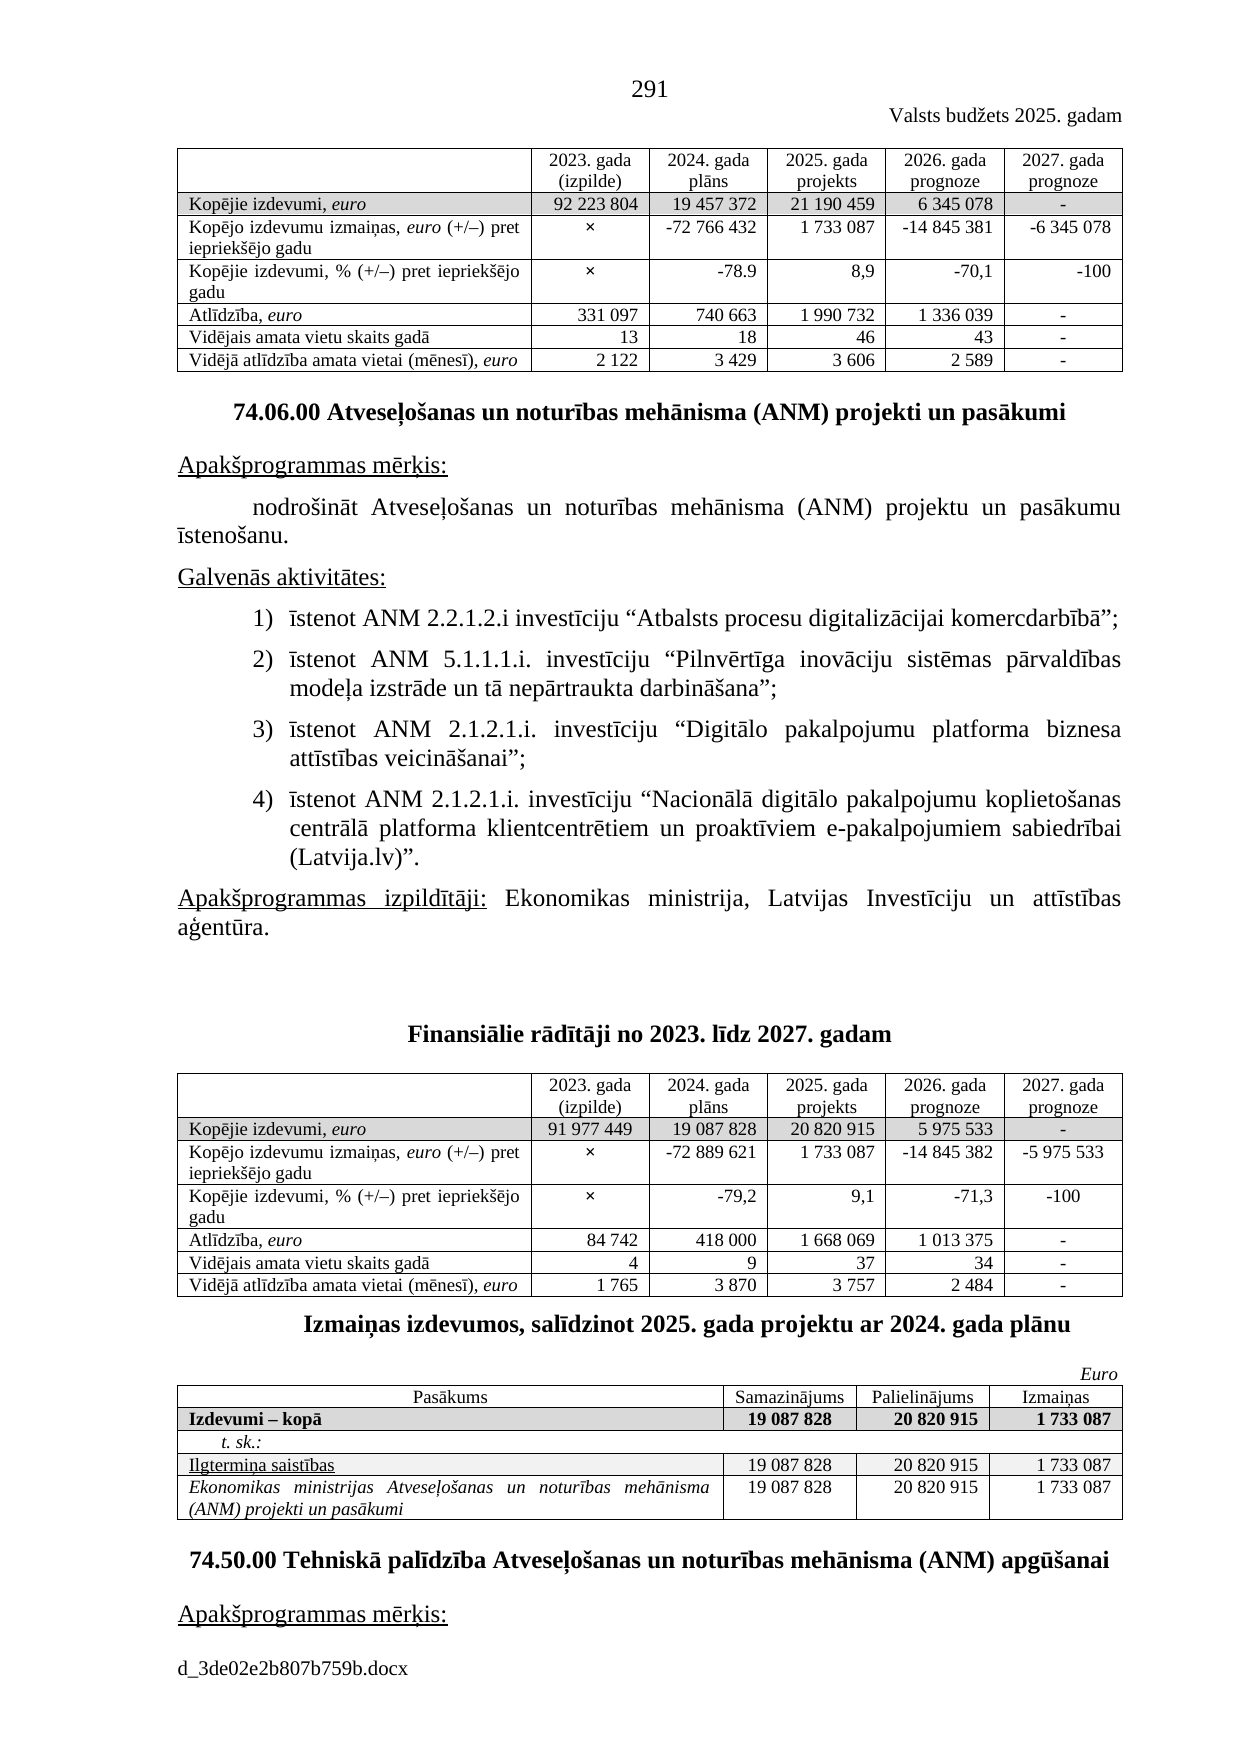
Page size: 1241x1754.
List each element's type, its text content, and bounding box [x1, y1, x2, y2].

list īstenot ANM 5.1.1.1.i. investīciju “Pilnvērtīga inovāciju sistēmas pārvaldības modeļa izstrāde un tā nepārtraukta darbināšana”; [252, 644, 1122, 702]
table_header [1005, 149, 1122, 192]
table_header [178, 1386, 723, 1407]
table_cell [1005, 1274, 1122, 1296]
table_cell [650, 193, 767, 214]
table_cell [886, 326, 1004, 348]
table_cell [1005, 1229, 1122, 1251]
text Apakšprogrammas izpildītāji: Ekonomikas ministrija, Latvijas Investīciju un attīstības aģentūra. [177, 883, 1122, 940]
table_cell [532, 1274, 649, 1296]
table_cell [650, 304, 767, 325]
text Finansiālie rādītāji no 2023. līdz 2027. gadam [177, 1019, 1122, 1048]
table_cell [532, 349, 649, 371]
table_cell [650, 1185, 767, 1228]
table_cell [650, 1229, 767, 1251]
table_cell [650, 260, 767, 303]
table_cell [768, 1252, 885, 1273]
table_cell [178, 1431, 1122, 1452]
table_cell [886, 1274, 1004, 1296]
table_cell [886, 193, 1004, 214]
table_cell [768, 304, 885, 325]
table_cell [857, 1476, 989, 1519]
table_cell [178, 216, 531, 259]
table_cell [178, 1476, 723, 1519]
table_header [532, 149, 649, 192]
list īstenot ANM 2.2.1.2.i investīciju “Atbalsts procesu digitalizācijai komercdarbībā”; [252, 603, 1122, 632]
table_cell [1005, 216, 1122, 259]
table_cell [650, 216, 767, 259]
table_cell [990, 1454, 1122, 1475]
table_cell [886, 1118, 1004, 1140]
text nodrošināt Atveseļošanas un noturības mehānisma (ANM) projektu un pasākumu īstenošanu. [177, 492, 1122, 549]
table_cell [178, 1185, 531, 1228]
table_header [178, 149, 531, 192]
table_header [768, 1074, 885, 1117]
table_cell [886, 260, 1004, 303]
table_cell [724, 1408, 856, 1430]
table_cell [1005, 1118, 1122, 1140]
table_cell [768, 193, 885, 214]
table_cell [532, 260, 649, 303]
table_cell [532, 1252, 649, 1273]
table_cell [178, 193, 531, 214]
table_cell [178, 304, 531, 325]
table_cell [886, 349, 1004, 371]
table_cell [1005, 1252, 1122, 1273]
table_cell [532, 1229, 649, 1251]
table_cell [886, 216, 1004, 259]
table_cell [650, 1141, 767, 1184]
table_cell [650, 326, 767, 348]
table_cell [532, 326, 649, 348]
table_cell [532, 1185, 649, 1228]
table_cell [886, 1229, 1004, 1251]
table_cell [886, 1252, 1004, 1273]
list īstenot ANM 2.1.2.1.i. investīciju “Digitālo pakalpojumu platforma biznesa attīstības veicināšanai”; [252, 714, 1122, 772]
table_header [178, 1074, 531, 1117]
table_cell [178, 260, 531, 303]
text Euro [1002, 1363, 1122, 1385]
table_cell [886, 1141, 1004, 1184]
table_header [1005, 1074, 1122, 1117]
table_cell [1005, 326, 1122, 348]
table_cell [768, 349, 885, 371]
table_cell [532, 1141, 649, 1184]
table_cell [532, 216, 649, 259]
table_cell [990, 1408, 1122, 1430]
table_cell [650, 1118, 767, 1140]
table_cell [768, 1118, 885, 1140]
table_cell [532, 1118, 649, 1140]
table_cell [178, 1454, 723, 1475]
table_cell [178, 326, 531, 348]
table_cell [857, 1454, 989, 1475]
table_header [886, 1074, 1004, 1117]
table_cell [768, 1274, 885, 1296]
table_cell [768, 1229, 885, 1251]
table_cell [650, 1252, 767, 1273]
text Galvenās aktivitātes: [177, 562, 1122, 590]
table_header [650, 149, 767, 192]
list īstenot ANM 2.1.2.1.i. investīciju “Nacionālā digitālo pakalpojumu koplietošanas centrālā platforma klientcentrētiem un proaktīviem e-pakalpojumiem sabiedrībai (Latvija.lv)”. [252, 784, 1122, 870]
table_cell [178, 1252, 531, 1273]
text Apakšprogrammas mērķis: [177, 450, 1122, 479]
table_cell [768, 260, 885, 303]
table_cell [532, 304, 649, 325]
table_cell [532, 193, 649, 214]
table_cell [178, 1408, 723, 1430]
list Apakšprogrammas mērķis: [177, 1599, 1122, 1628]
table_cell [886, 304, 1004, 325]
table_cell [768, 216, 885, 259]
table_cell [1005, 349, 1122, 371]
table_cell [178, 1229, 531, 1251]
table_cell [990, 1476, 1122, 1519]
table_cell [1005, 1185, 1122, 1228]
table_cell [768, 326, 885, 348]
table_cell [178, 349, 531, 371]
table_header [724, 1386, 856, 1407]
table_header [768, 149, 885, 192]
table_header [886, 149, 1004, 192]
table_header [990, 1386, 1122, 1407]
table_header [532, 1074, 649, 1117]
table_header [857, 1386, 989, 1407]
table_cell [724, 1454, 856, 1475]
text Izmaiņas izdevumos, salīdzinot 2025. gada projektu ar 2024. gada plānu [177, 1309, 1122, 1338]
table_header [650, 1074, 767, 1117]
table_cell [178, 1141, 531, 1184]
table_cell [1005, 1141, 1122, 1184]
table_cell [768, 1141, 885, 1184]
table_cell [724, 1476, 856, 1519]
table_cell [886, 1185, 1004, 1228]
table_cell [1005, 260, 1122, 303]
text 74.50.00 Tehniskā palīdzība Atveseļošanas un noturības mehānisma (ANM) apgūšanai [177, 1545, 1122, 1574]
text 74.06.00 Atveseļošanas un noturības mehānisma (ANM) projekti un pasākumi [177, 397, 1122, 425]
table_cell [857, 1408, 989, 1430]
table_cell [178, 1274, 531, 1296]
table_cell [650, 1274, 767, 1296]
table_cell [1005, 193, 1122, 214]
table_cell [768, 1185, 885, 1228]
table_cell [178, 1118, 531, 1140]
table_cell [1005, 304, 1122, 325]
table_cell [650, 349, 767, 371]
